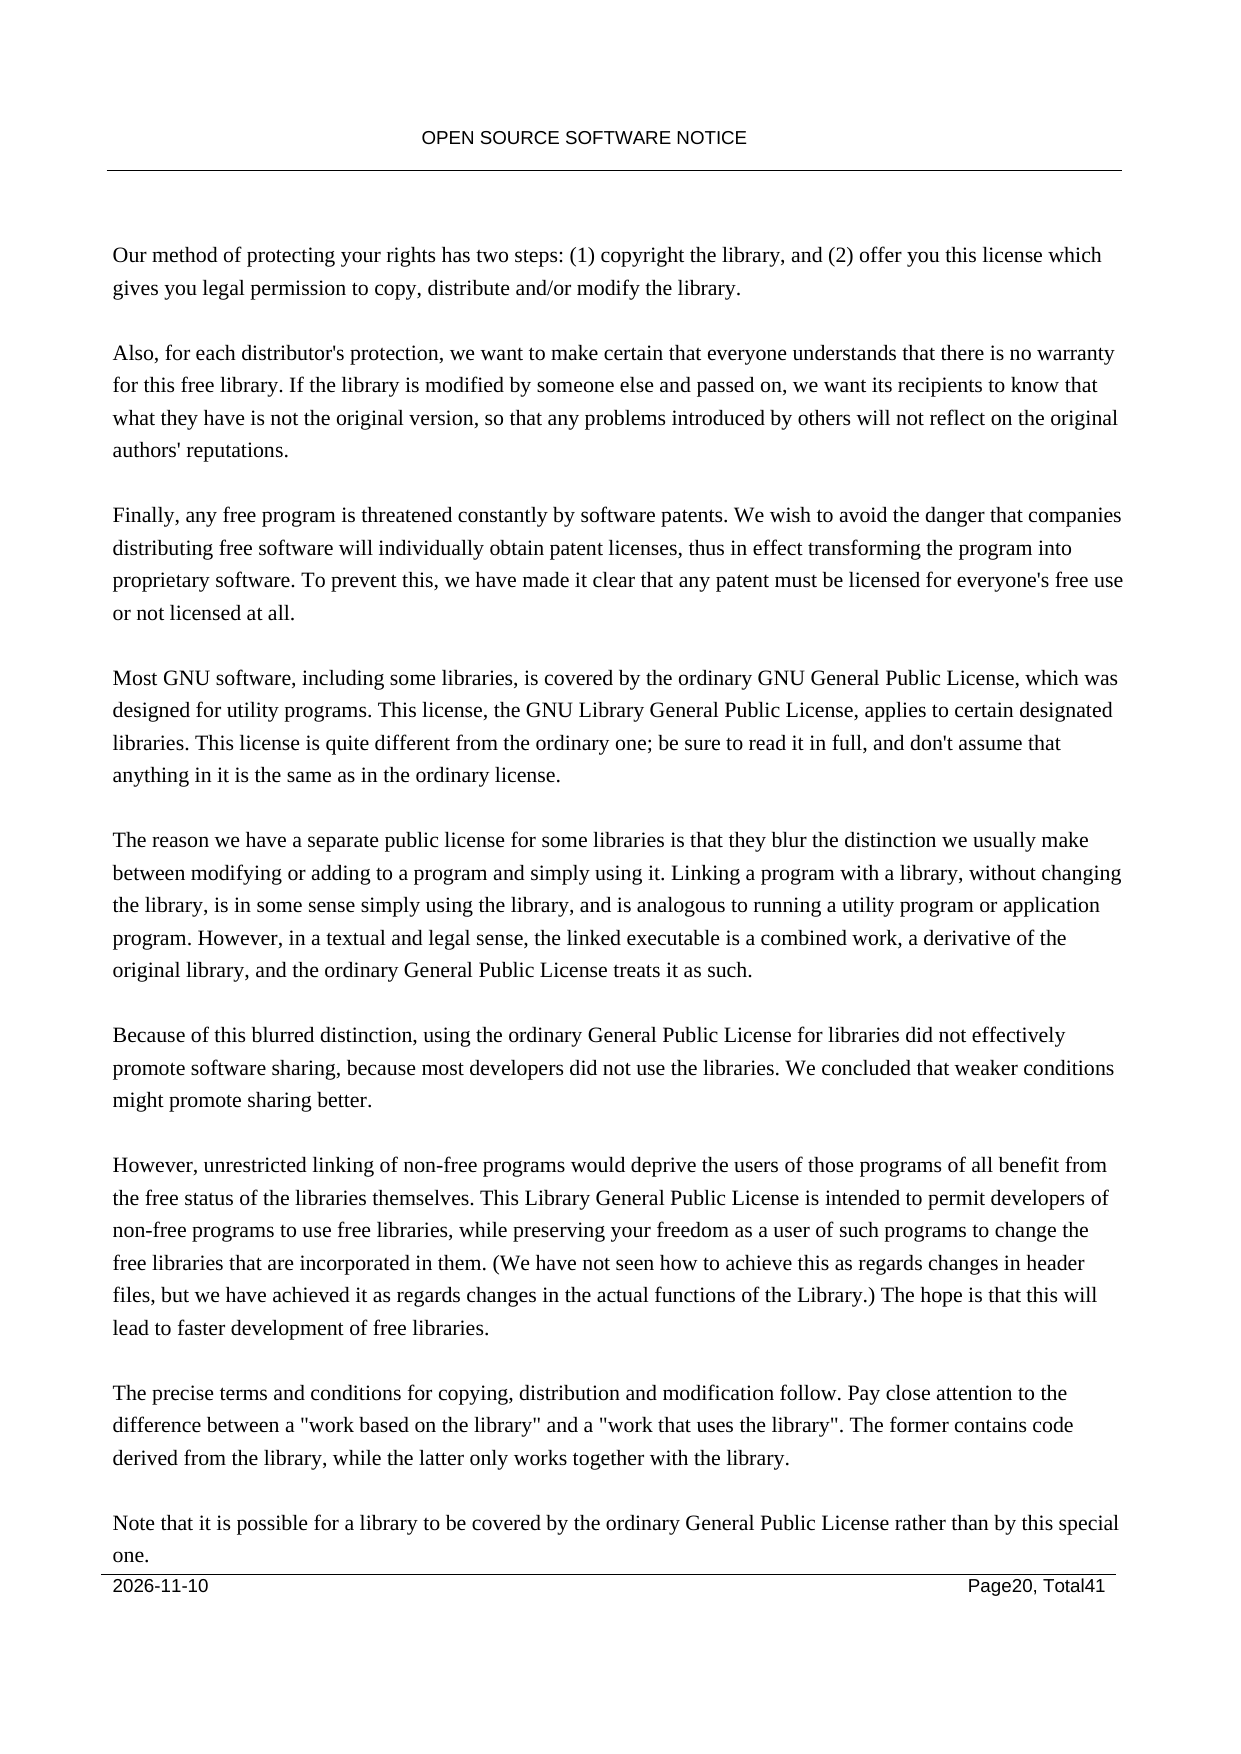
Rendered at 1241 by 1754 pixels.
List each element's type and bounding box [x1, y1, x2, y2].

text [112, 206, 1128, 1571]
